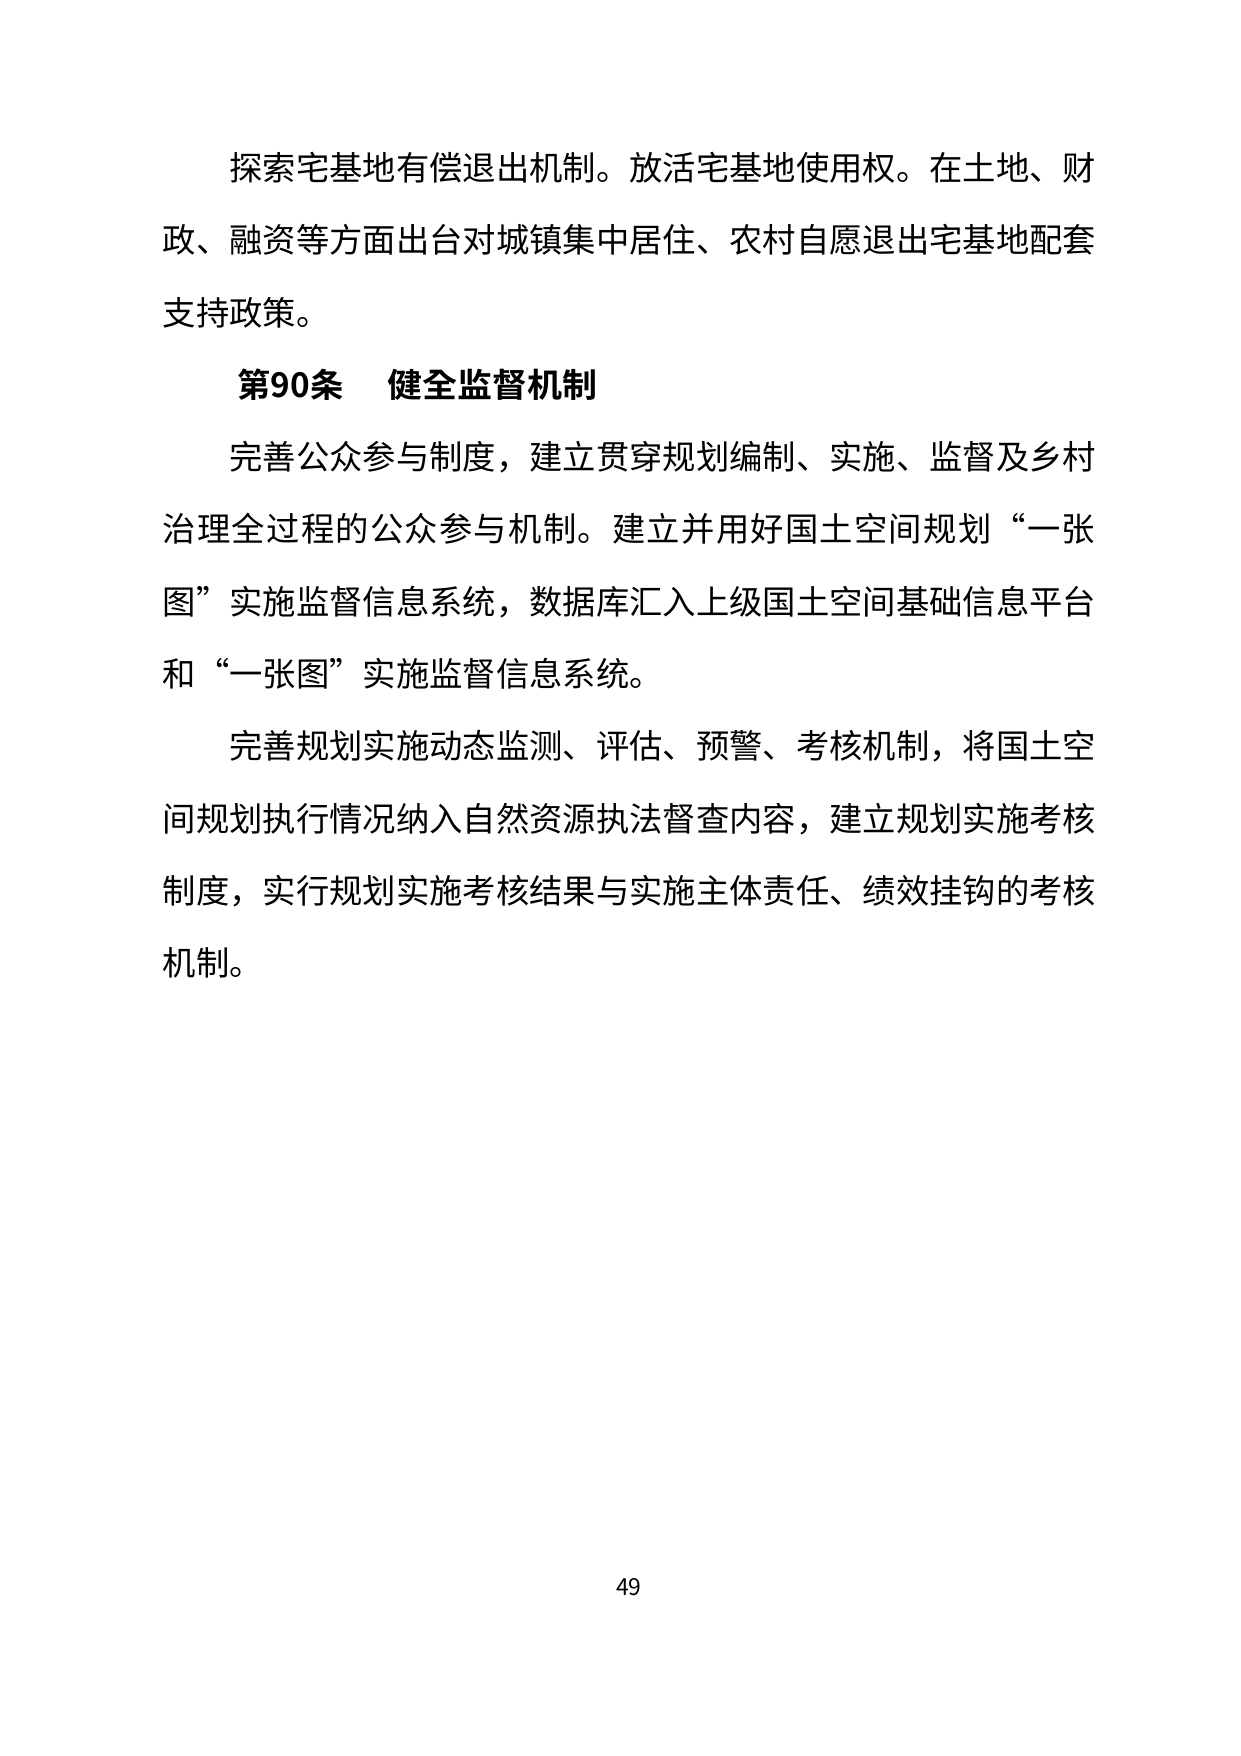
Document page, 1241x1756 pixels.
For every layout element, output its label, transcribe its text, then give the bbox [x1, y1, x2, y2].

text 健全监督机制 [162, 358, 1085, 407]
text 完善公众参与制度，建立贯穿规划编制、实施、监督及乡村治理全过程的公众参与机制。建立并用好国土空间规划“一张图”实施监督信息系统，数据库汇入上级国土空间基础信息平台和“一张图”实施监督信息系统。 [162, 431, 1096, 696]
text 完善规划实施动态监测、评估、预警、考核机制，将国土空间规划执行情况纳入自然资源执法督查内容，建立规划实施考核制度，实行规划实施考核结果与实施主体责任、绩效挂钩的考核机制。 [162, 720, 1096, 985]
text 探索宅基地有偿退出机制。放活宅基地使用权。在土地、财政、融资等方面出台对城镇集中居住、农村自愿退出宅基地配套支持政策。 [162, 142, 1096, 334]
